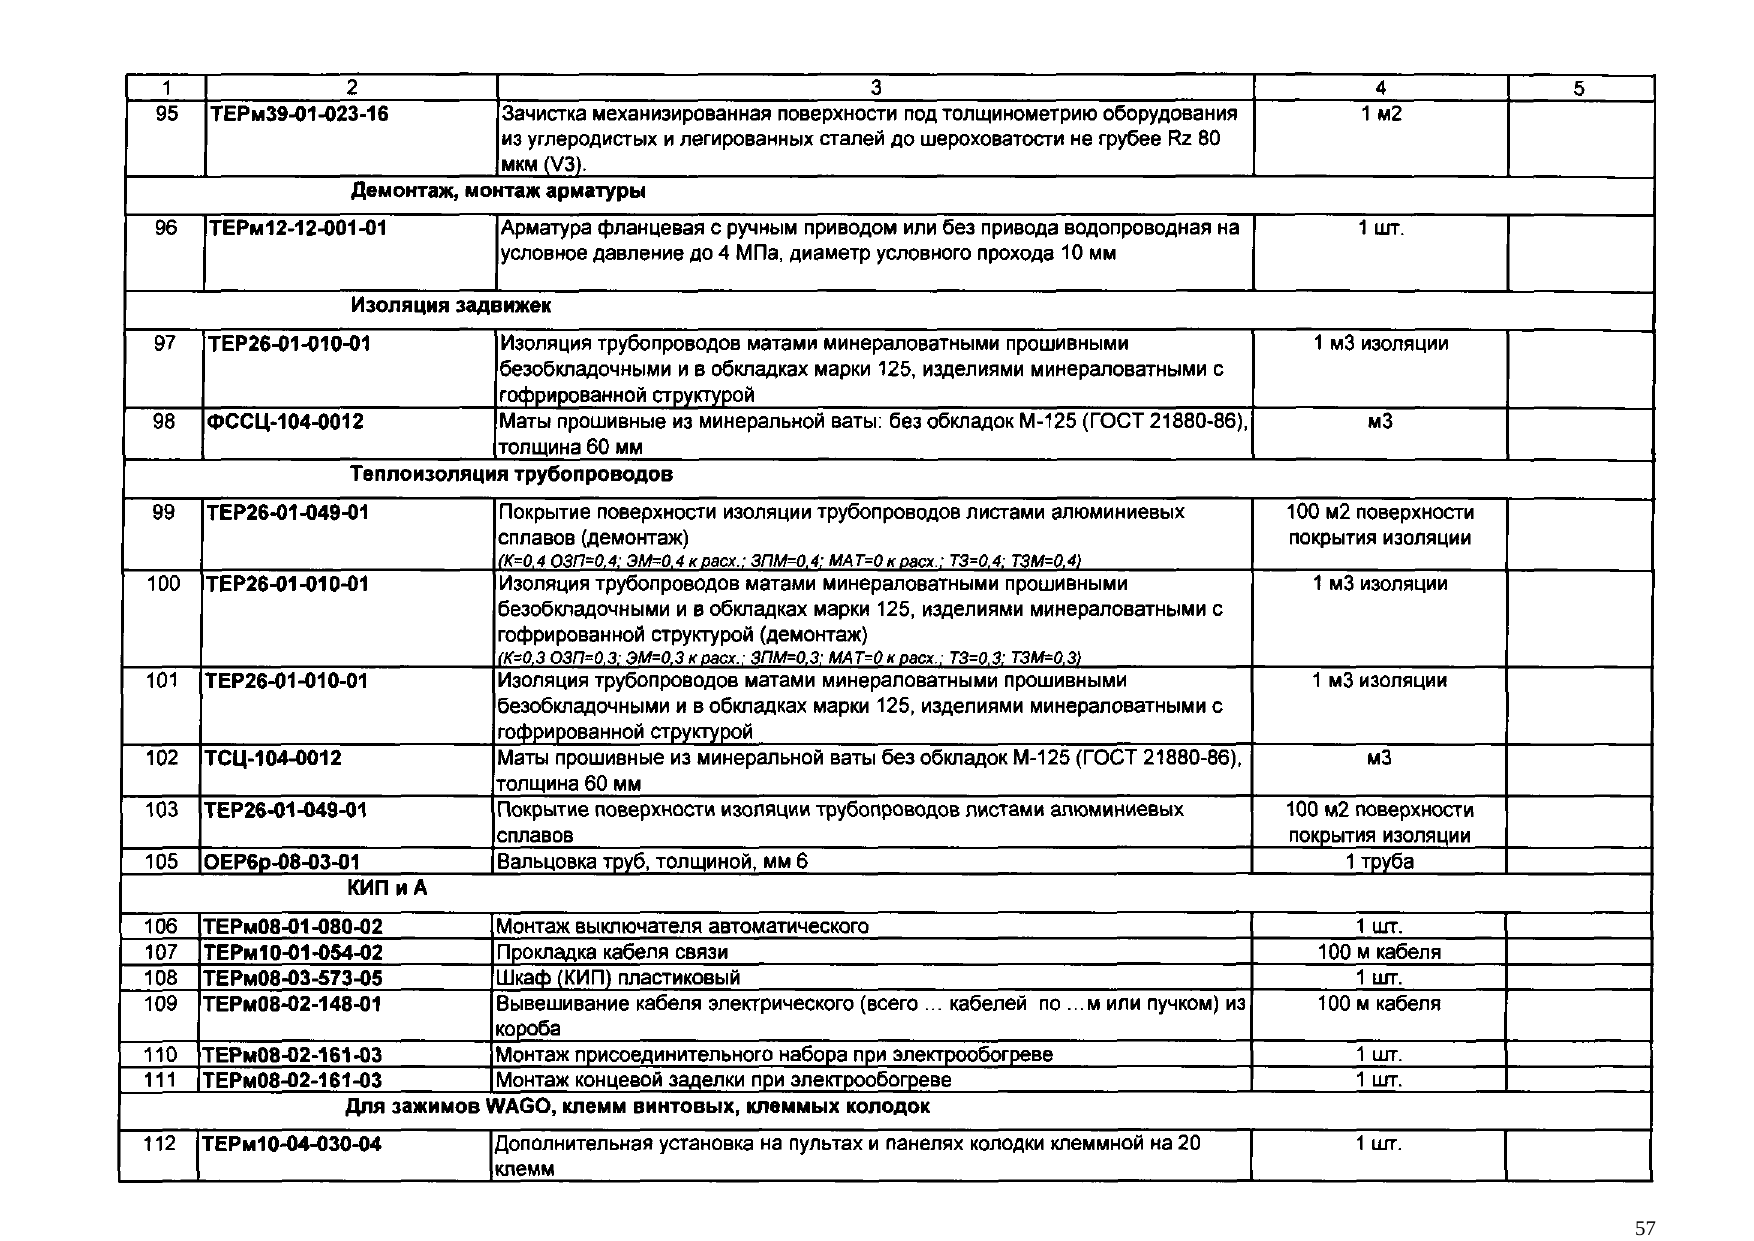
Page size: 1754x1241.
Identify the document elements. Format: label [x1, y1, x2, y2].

picture [117, 72, 1656, 1183]
